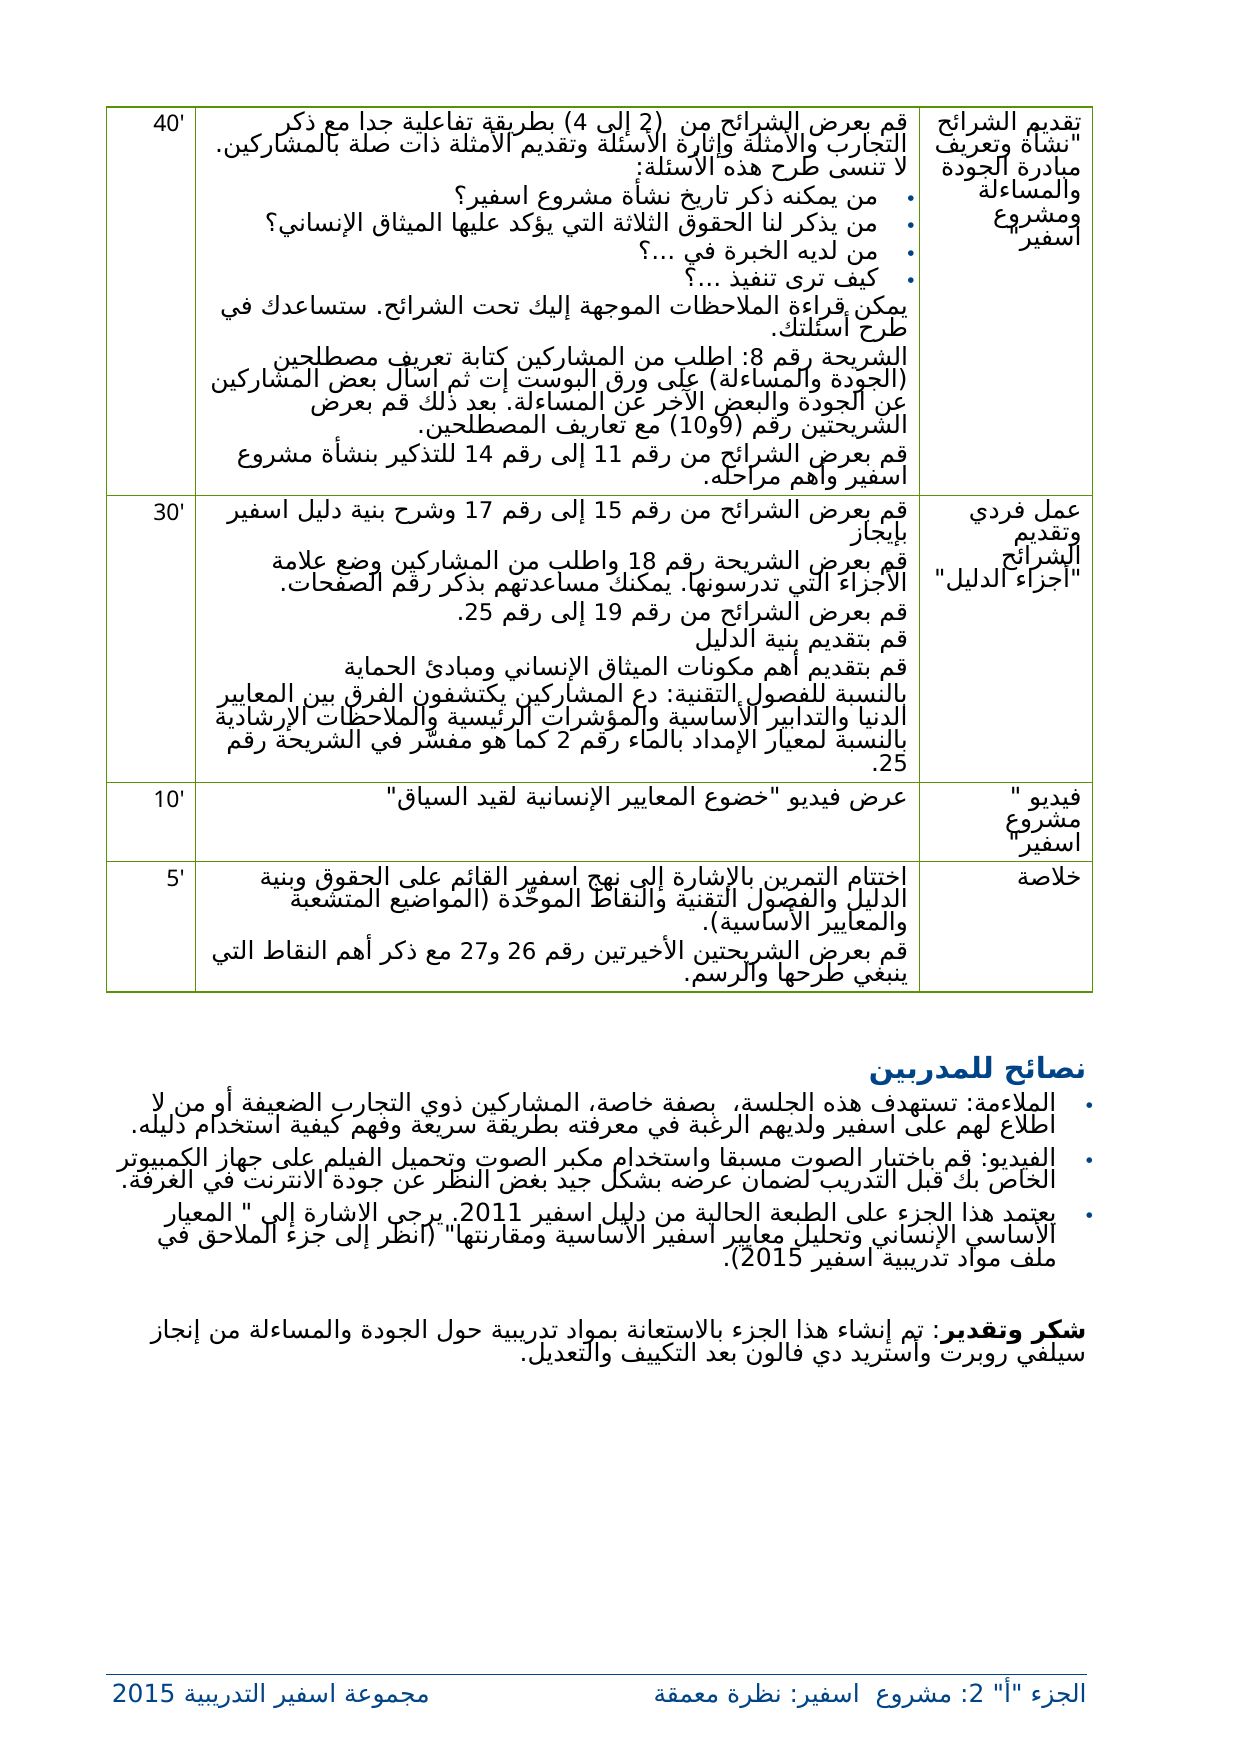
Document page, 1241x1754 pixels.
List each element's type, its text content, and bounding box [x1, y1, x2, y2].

text يعتمد هذا الجزء على الطبعة الحالية من دليل اسفير 2011. يرجى الاشارة إلى " المعيار الأساسي الإنساني وتحليل معايير اسفير الأساسية ومقارنتها" (انظر إلى جزء الملاحق في ملف مواد تدريبية اسفير 2015). [106, 1202, 1087, 1272]
table_cell قم بعرض الشرائح من رقم 15 إلى رقم 17 وشرح بنية دليل اسفير بإيجاز قم بعرض الشريحة رقم 18 واطلب من المشاركين وضع علامة الأجزاء التي تدرسونها. يمكنك مساعدتهم بذكر رقم الصفحات. قم بعرض الشرائح من رقم 19 إلى رقم 25. قم بتقديم بنية الدليل قم بتقديم أهم مكونات الميثاق الإنساني ومبادئ الحماية بالنسبة للفصول التقنية: دع المشاركين يكتشفون الفرق بين المعايير الدنيا والتدابير الأساسية والمؤشرات الرئيسية والملاحظات الإرشادية بالنسبة لمعيار الإمداد بالماء رقم 2 كما هو مفسّر في الشريحة رقم 25. [196, 496, 919, 782]
table_cell اختتام التمرين بالإشارة إلى نهج اسفير القائم على الحقوق وبنية الدليل والفصول التقنية والنقاط الموحّدة (المواضيع المتشعبة والمعايير الأساسية). قم بعرض الشريحتين الأخيرتين رقم 26 و27 مع ذكر أهم النقاط التي ينبغي طرحها والرسم. [196, 862, 919, 991]
table_cell تقديم الشرائح "نشأة وتعريف مبادرة الجودة والمساءلة ومشروع اسفير" [920, 108, 1092, 495]
table_cell خلاصة [920, 862, 1092, 991]
text الملاءمة: تستهدف هذه الجلسة، بصفة خاصة، المشاركين ذوي التجارب الضعيفة أو من لا اطلاع لهم على اسفير ولديهم الرغبة في معرفته بطريقة سريعة وفهم كيفية استخدام دليله. [106, 1092, 1087, 1139]
table_cell عرض فيديو "خضوع المعايير الإنسانية لقيد السياق" [196, 783, 919, 861]
subtitle نصائح للمدربين [106, 1057, 1087, 1084]
table_cell 10' [107, 783, 195, 861]
table_cell 5' [107, 862, 195, 991]
table_cell فيديو " مشروع اسفير" [920, 783, 1092, 861]
table_cell عمل فردي وتقديم الشرائح "أجزاء الدليل" [920, 496, 1092, 782]
table_cell قم بعرض الشرائح من (2 إلى 4) بطريقة تفاعلية جدا مع ذكر التجارب والأمثلة وإثارة الأسئلة وتقديم الأمثلة ذات صلة بالمشاركين. لا تنسى طرح هذه الأسئلة: من يمكنه ذكر تاريخ نشأة مشروع اسفير؟ من يذكر لنا الحقوق الثلاثة التي يؤكد عليها الميثاق الإنساني؟ من لديه الخبرة في ...؟ كيف ترى تنفيذ ...؟ يمكن قراءة الملاحظات الموجهة إليك تحت الشرائح. ستساعدك في طرح أسئلتك. الشريحة رقم 8: اطلب من المشاركين كتابة تعريف مصطلحين (الجودة والمساءلة) على ورق البوست إت ثم اسأل بعض المشاركين عن الجودة والبعض الآخر عن المساءلة. بعد ذلك قم بعرض الشريحتين رقم (9و10) مع تعاريف المصطلحين. قم بعرض الشرائح من رقم 11 إلى رقم 14 للتذكير بنشأة مشروع اسفير وأهم مراحله. [196, 108, 919, 495]
table_cell 30' [107, 496, 195, 782]
table_cell 40' [107, 108, 195, 495]
text الفيديو: قم باختبار الصوت مسبقا واستخدام مكبر الصوت وتحميل الفيلم على جهاز الكمبيوتر الخاص بك قبل التدريب لضمان عرضه بشكل جيد بغض النظر عن جودة الانترنت في الغرفة. [106, 1147, 1087, 1194]
text شكر وتقدير: تم إنشاء هذا الجزء بالاستعانة بمواد تدريبية حول الجودة والمساءلة من إنجاز سيلفي روبرت وأستريد دي فالون بعد التكييف والتعديل. [106, 1320, 1087, 1367]
